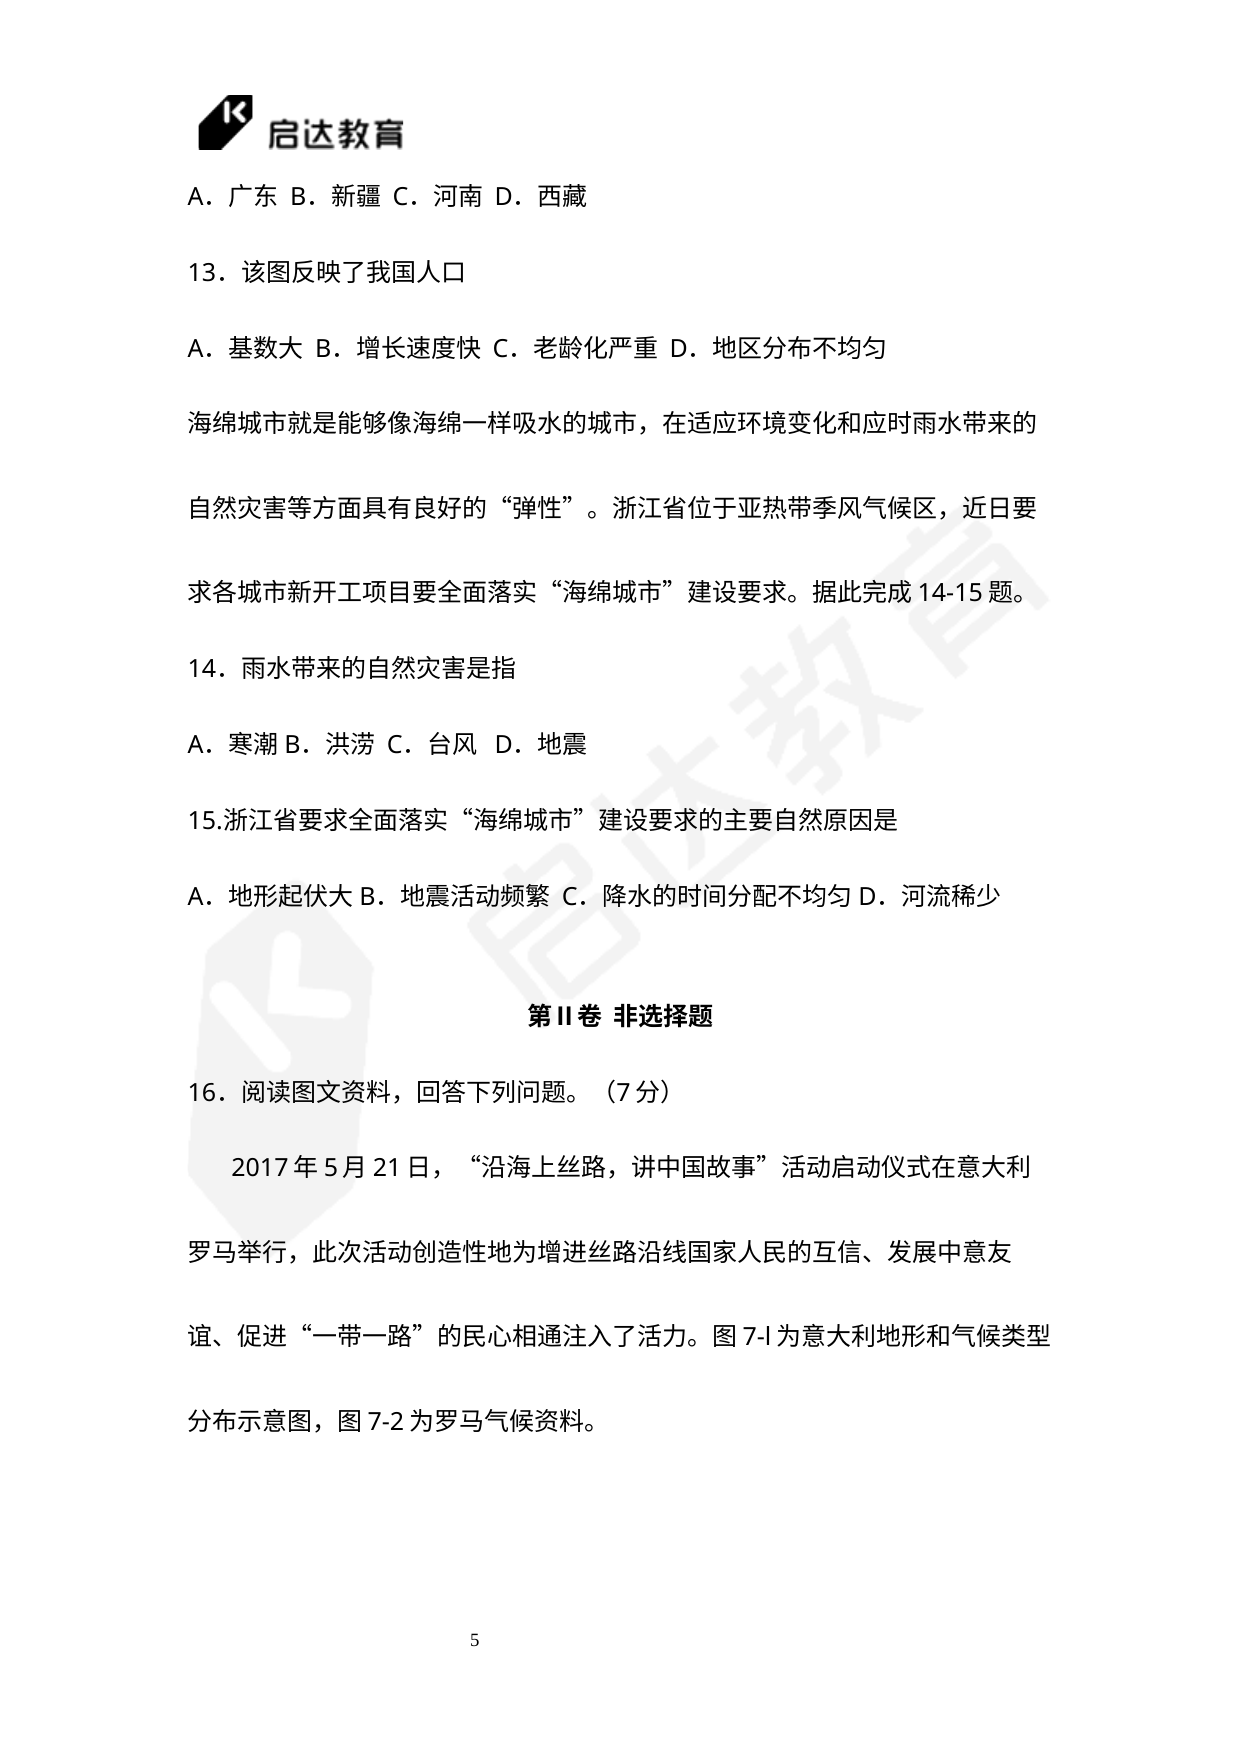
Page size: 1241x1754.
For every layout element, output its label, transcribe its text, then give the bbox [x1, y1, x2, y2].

text 第Ⅱ卷 非选择题 [187, 982, 1053, 1047]
text A．寒潮 B．洪涝 C．台风 D．地震 [187, 710, 1053, 775]
text 14．雨水带来的自然灾害是指 [187, 634, 1053, 699]
text 13．该图反映了我国人口 [187, 238, 1053, 303]
picture [198, 95, 404, 150]
text A．广东 B．新疆 C．河南 D．西藏 [187, 162, 1053, 227]
text 2017年5月21日，“沿海上丝路，讲中国故事”活动启动仪式在意大利罗马举行，此次活动创造性地为增进丝路沿线国家人民的互信、发展中意友谊、促进“一带一路”的民心相通注入了活力。图7-l为意大利地形和气候类型分布示意图，图7-2为罗马气候资料。 [187, 1133, 1053, 1452]
text A．基数大 B．增长速度快 C．老龄化严重 D．地区分布不均匀 [187, 314, 1053, 379]
text 16．阅读图文资料，回答下列问题。（7分） [187, 1058, 1053, 1123]
text 海绵城市就是能够像海绵一样吸水的城市，在适应环境变化和应时雨水带来的自然灾害等方面具有良好的“弹性”。浙江省位于亚热带季风气候区，近日要求各城市新开工项目要全面落实“海绵城市”建设要求。据此完成14-15题。 [187, 389, 1053, 623]
text A．地形起伏大 B．地震活动频繁 C．降水的时间分配不均匀 D．河流稀少 [187, 862, 1053, 927]
text 15.浙江省要求全面落实“海绵城市”建设要求的主要自然原因是 [187, 786, 1053, 851]
